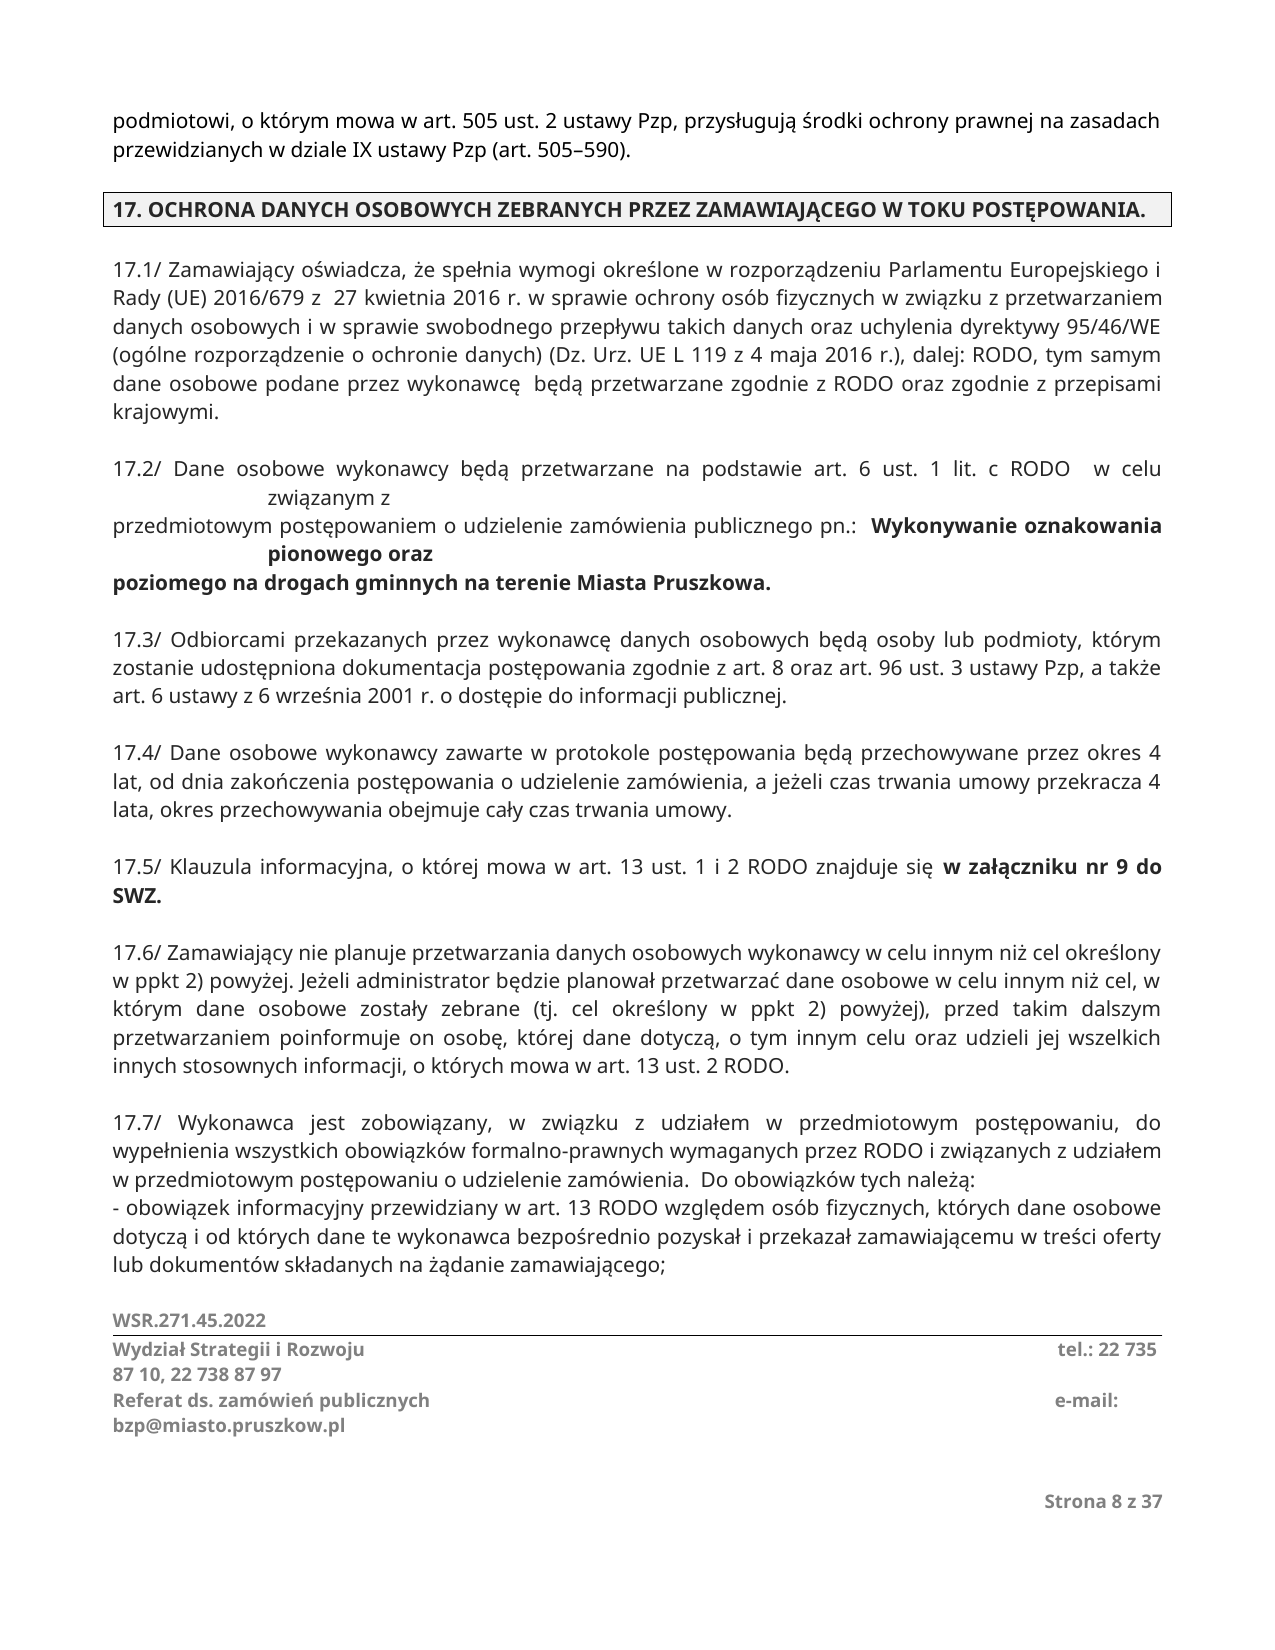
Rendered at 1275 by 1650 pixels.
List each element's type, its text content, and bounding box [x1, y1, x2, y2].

text poziomego na drogach gminnych na terenie Miasta Pruszkowa. [112, 568, 1162, 596]
text przedmiotowym postępowaniem o udzielenie zamówienia publicznego pn.: Wykonywanie oznakowania pionowego oraz [112, 511, 1162, 568]
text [112, 107, 1162, 163]
text 17.4/ Dane osobowe wykonawcy zawarte w protokole postępowania będą przechowywane przez okres 4 lat, od dnia zakończenia postępowania o udzielenie zamówienia, a jeżeli czas trwania umowy przekracza 4 lata, okres przechowywania obejmuje cały czas trwania umowy. [112, 738, 1162, 824]
text 17.5/ Klauzula informacyjna, o której mowa w art. 13 ust. 1 i 2 RODO znajduje się w załączniku nr 9 do SWZ. [112, 852, 1162, 909]
text 17.1/ Zamawiający oświadcza, że spełnia wymogi określone w rozporządzeniu Parlamentu Europejskiego i Rady (UE) 2016/679 z 27 kwietnia 2016 r. w sprawie ochrony osób fizycznych w związku z przetwarzaniem danych osobowych i w sprawie swobodnego przepływu takich danych oraz uchylenia dyrektywy 95/46/WE (ogólne rozporządzenie o ochronie danych) (Dz. Urz. UE L 119 z 4 maja 2016 r.), dalej: RODO, tym samym dane osobowe podane przez wykonawcę będą przetwarzane zgodnie z RODO oraz zgodnie z przepisami krajowymi. [112, 255, 1162, 426]
text 17.7/ Wykonawca jest zobowiązany, w związku z udziałem w przedmiotowym postępowaniu, do wypełnienia wszystkich obowiązków formalno-prawnych wymaganych przez RODO i związanych z udziałem w przedmiotowym postępowaniu o udzielenie zamówienia. Do obowiązków tych należą: [112, 1108, 1162, 1193]
text 17. OCHRONA DANYCH OSOBOWYCH ZEBRANYCH PRZEZ ZAMAWIAJĄCEGO W TOKU POSTĘPOWANIA. [104, 193, 1171, 226]
text 17.6/ Zamawiający nie planuje przetwarzania danych osobowych wykonawcy w celu innym niż cel określony w ppkt 2) powyżej. Jeżeli administrator będzie planował przetwarzać dane osobowe w celu innym niż cel, w którym dane osobowe zostały zebrane (tj. cel określony w ppkt 2) powyżej), przed takim dalszym przetwarzaniem poinformuje on osobę, której dane dotyczą, o tym innym celu oraz udzieli jej wszelkich innych stosownych informacji, o których mowa w art. 13 ust. 2 RODO. [112, 938, 1162, 1080]
text - obowiązek informacyjny przewidziany w art. 13 RODO względem osób fizycznych, których dane osobowe dotyczą i od których dane te wykonawca bezpośrednio pozyskał i przekazał zamawiającemu w treści oferty lub dokumentów składanych na żądanie zamawiającego; [112, 1193, 1162, 1279]
text 17.2/ Dane osobowe wykonawcy będą przetwarzane na podstawie art. 6 ust. 1 lit. c RODO w celu związanym z [112, 454, 1162, 511]
text 17.3/ Odbiorcami przekazanych przez wykonawcę danych osobowych będą osoby lub podmioty, którym zostanie udostępniona dokumentacja postępowania zgodnie z art. 8 oraz art. 96 ust. 3 ustawy Pzp, a także art. 6 ustawy z 6 września 2001 r. o dostępie do informacji publicznej. [112, 625, 1162, 710]
